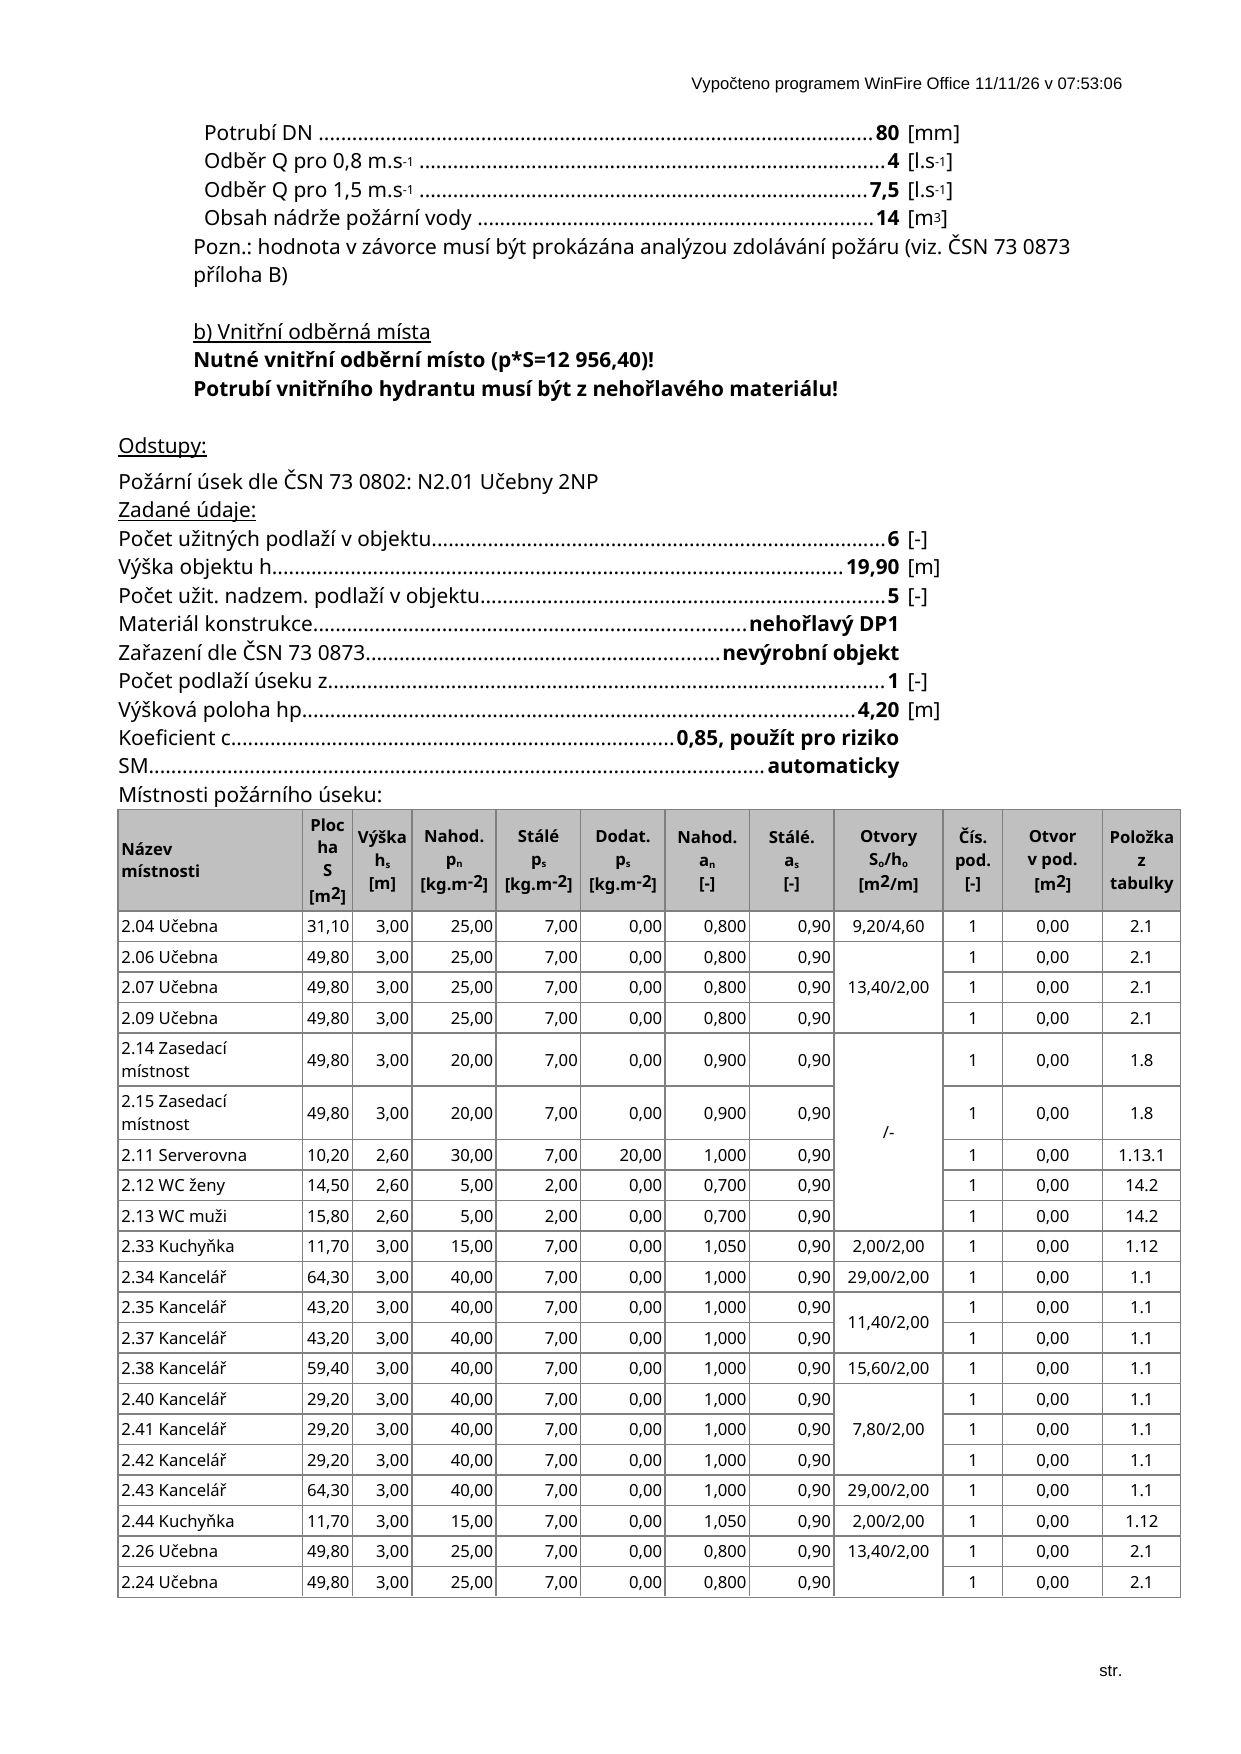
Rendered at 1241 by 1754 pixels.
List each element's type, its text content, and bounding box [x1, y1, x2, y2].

table_cell 3,00 [353, 1087, 411, 1138]
table_cell 0,00 [581, 1232, 664, 1261]
table_cell 0,00 [1003, 1354, 1102, 1383]
table_cell 11,70 [303, 1232, 352, 1261]
table_cell 2.38 Kancelář [119, 1354, 302, 1383]
table_header Otvor v pod. [m2] [1003, 810, 1102, 910]
table_cell 2,00 [497, 1201, 580, 1230]
table_cell 2.14 Zasedací místnost [119, 1034, 302, 1085]
table_cell 0,00 [1003, 1003, 1102, 1032]
table_cell 1.1 [1103, 1384, 1180, 1413]
table_cell 7,00 [497, 1232, 580, 1261]
table_cell 15,00 [413, 1506, 495, 1535]
table_cell 0,90 [750, 1201, 833, 1230]
table_cell 40,00 [413, 1293, 495, 1322]
table_cell 0,00 [1003, 1171, 1102, 1199]
table_cell 1.1 [1103, 1323, 1180, 1352]
table_cell 1,000 [666, 1384, 749, 1413]
table_cell 0,00 [1003, 1537, 1102, 1566]
table_cell 7,00 [497, 1087, 580, 1138]
table_cell 3,00 [353, 1567, 411, 1596]
table_cell 25,00 [413, 1537, 495, 1566]
table_cell 0,90 [750, 973, 833, 1002]
table_cell 0,00 [581, 1293, 664, 1322]
table_cell 1,000 [666, 1293, 749, 1322]
table_cell 0,00 [1003, 1415, 1102, 1444]
text Požární úsek dle ČSN 73 0802: N2.01 Učebny 2NP [118, 467, 1122, 496]
table_cell 0,00 [1003, 942, 1102, 971]
table_cell 7,00 [497, 1476, 580, 1505]
table_cell 3,00 [353, 1232, 411, 1261]
table_cell 0,800 [666, 942, 749, 971]
table_cell 3,00 [353, 1293, 411, 1322]
table_cell 1 [944, 1384, 1002, 1413]
table_cell 0,00 [1003, 1384, 1102, 1413]
table_cell 1 [944, 1323, 1002, 1352]
table_cell 3,00 [353, 1034, 411, 1085]
table_cell 0,00 [581, 1354, 664, 1383]
table_cell 64,30 [303, 1262, 352, 1291]
table_cell 0,00 [1003, 1262, 1102, 1291]
table_cell 0,00 [581, 1415, 664, 1444]
table_header Výška hs [m] [353, 810, 411, 910]
table_cell 0,800 [666, 1003, 749, 1032]
table_cell 25,00 [413, 1003, 495, 1032]
table_cell 49,80 [303, 1567, 352, 1596]
table_cell 31,10 [303, 912, 352, 941]
table_cell 1.1 [1103, 1293, 1180, 1322]
table_cell 2.43 Kancelář [119, 1476, 302, 1505]
table_cell 7,00 [497, 1140, 580, 1169]
table_cell 1 [944, 1476, 1002, 1505]
table_cell 1 [944, 1171, 1002, 1199]
table_header Stálé. as [-] [750, 810, 833, 910]
table_cell 3,00 [353, 973, 411, 1002]
table_cell 0,00 [581, 1201, 664, 1230]
table_header Položka z tabulky [1103, 810, 1180, 910]
table_cell 0,00 [581, 1445, 664, 1474]
table_cell 0,00 [1003, 1140, 1102, 1169]
table_cell 2.37 Kancelář [119, 1323, 302, 1352]
table_cell 2.13 WC muži [119, 1201, 302, 1230]
table_cell 0,00 [1003, 1293, 1102, 1322]
table_cell 43,20 [303, 1323, 352, 1352]
table_cell 7,00 [497, 912, 580, 941]
table_cell 0,00 [1003, 1232, 1102, 1261]
table_cell 29,20 [303, 1415, 352, 1444]
table_header Čís. pod. [-] [944, 810, 1002, 910]
text Výšková poloha hp 4,20 [m] [118, 695, 1122, 723]
table_cell 3,00 [353, 1323, 411, 1352]
table_cell 0,00 [581, 1003, 664, 1032]
table_cell 2,60 [353, 1140, 411, 1169]
table_cell 0,00 [581, 1323, 664, 1352]
table_cell 0,90 [750, 1384, 833, 1413]
table_cell 49,80 [303, 1003, 352, 1032]
table_cell 1 [944, 1201, 1002, 1230]
table_cell 0,700 [666, 1171, 749, 1199]
table_cell 0,90 [750, 1445, 833, 1474]
table_cell 0,800 [666, 912, 749, 941]
table_cell 49,80 [303, 1537, 352, 1566]
text Odstupy: [118, 431, 1122, 459]
table_cell 0,00 [581, 1567, 664, 1596]
table_cell 1.8 [1103, 1034, 1180, 1085]
table_cell 7,00 [497, 942, 580, 971]
table_cell 1 [944, 1140, 1002, 1169]
table_cell 40,00 [413, 1415, 495, 1444]
table_cell 7,00 [497, 1034, 580, 1085]
table_cell 1.1 [1103, 1262, 1180, 1291]
text Výška objektu h 19,90 [m] [118, 552, 1122, 581]
table_cell 1,000 [666, 1445, 749, 1474]
table_cell 25,00 [413, 973, 495, 1002]
table_cell 3,00 [353, 1262, 411, 1291]
table_cell 0,00 [581, 1262, 664, 1291]
table_cell 15,00 [413, 1232, 495, 1261]
table_cell 20,00 [581, 1140, 664, 1169]
table_cell 5,00 [413, 1201, 495, 1230]
table_cell 2.26 Učebna [119, 1537, 302, 1566]
table_cell 2.1 [1103, 1003, 1180, 1032]
table_cell 10,20 [303, 1140, 352, 1169]
table_cell 0,90 [750, 1323, 833, 1352]
table_cell 1 [944, 912, 1002, 941]
table_cell 0,00 [1003, 1034, 1102, 1085]
table_cell 0,00 [1003, 1476, 1102, 1505]
text Koeficient c 0,85, použít pro riziko [118, 723, 1122, 752]
table_cell 7,00 [497, 1415, 580, 1444]
table_cell 1 [944, 1003, 1002, 1032]
table_cell 0,00 [581, 1171, 664, 1199]
table_cell 1 [944, 1537, 1002, 1566]
table_cell 0,00 [1003, 1506, 1102, 1535]
text b) Vnitřní odběrná místa [193, 317, 1122, 346]
table_cell 3,00 [353, 1384, 411, 1413]
table_cell 2.15 Zasedací místnost [119, 1087, 302, 1138]
table_cell 2.06 Učebna [119, 942, 302, 971]
table_cell 1,000 [666, 1476, 749, 1505]
table_cell 7,00 [497, 1384, 580, 1413]
table_cell 2.09 Učebna [119, 1003, 302, 1032]
text Nutné vnitřní odběrní místo (p*S=12 956,40)! [193, 346, 1122, 374]
table_cell 0,90 [750, 1087, 833, 1138]
table_cell 2.44 Kuchyňka [119, 1506, 302, 1535]
table_cell 2.34 Kancelář [119, 1262, 302, 1291]
table_header Stálé ps [kg.m-2] [497, 810, 580, 910]
table_cell 0,00 [581, 1506, 664, 1535]
table_cell 13,40/2,00 [835, 1537, 942, 1596]
table_cell 0,90 [750, 1171, 833, 1199]
table_header Nahod. an [-] [666, 810, 749, 910]
table_cell 14.2 [1103, 1201, 1180, 1230]
text Odběr Q pro 1,5 m.s-1 7,5 [l.s-1] [193, 175, 1122, 203]
table_cell 40,00 [413, 1262, 495, 1291]
table_cell 7,00 [497, 1262, 580, 1291]
table_cell 1,000 [666, 1140, 749, 1169]
table_cell 1.1 [1103, 1445, 1180, 1474]
table_cell 0,00 [1003, 1445, 1102, 1474]
table_cell 0,900 [666, 1087, 749, 1138]
text Počet užit. nadzem. podlaží v objektu 5 [-] [118, 581, 1122, 609]
table_cell 1 [944, 973, 1002, 1002]
table_cell 2.1 [1103, 1567, 1180, 1596]
table_cell 40,00 [413, 1476, 495, 1505]
table_cell 0,00 [581, 1087, 664, 1138]
table_cell 0,00 [1003, 1567, 1102, 1596]
table_cell 11,70 [303, 1506, 352, 1535]
table_cell 3,00 [353, 1415, 411, 1444]
table_cell 1 [944, 1567, 1002, 1596]
table_cell 1.1 [1103, 1415, 1180, 1444]
table_cell 3,00 [353, 942, 411, 971]
text Pozn.: hodnota v závorce musí být prokázána analýzou zdolávání požáru (viz. ČSN 73 0873 příloha B) [193, 232, 1122, 289]
table_cell 3,00 [353, 912, 411, 941]
table_cell 1,050 [666, 1506, 749, 1535]
table_cell 2,00/2,00 [835, 1232, 942, 1261]
table_cell 2.12 WC ženy [119, 1171, 302, 1199]
text Počet podlaží úseku z 1 [-] [118, 666, 1122, 695]
table_cell 14.2 [1103, 1171, 1180, 1199]
table_cell 43,20 [303, 1293, 352, 1322]
table_cell 1.8 [1103, 1087, 1180, 1138]
table_cell 0,90 [750, 1506, 833, 1535]
table_cell 2.1 [1103, 973, 1180, 1002]
table_cell 7,00 [497, 1567, 580, 1596]
table_cell 1,000 [666, 1262, 749, 1291]
table_cell 2.41 Kancelář [119, 1415, 302, 1444]
table_cell 29,00/2,00 [835, 1476, 942, 1505]
table_cell 0,800 [666, 1567, 749, 1596]
table_cell 3,00 [353, 1445, 411, 1474]
table_cell 1.1 [1103, 1476, 1180, 1505]
table_cell 1 [944, 942, 1002, 971]
table_cell 59,40 [303, 1354, 352, 1383]
table_cell 49,80 [303, 942, 352, 971]
table_cell 0,00 [1003, 1323, 1102, 1352]
table_cell 0,90 [750, 1354, 833, 1383]
table_cell 15,60/2,00 [835, 1354, 942, 1383]
table_cell 2.33 Kuchyňka [119, 1232, 302, 1261]
table_cell 2,60 [353, 1171, 411, 1199]
text Potrubí vnitřního hydrantu musí být z nehořlavého materiálu! [193, 374, 1122, 402]
table_cell 0,90 [750, 1232, 833, 1261]
table_cell 49,80 [303, 1034, 352, 1085]
table_cell 2,00 [497, 1171, 580, 1199]
table_cell 0,90 [750, 1140, 833, 1169]
text Obsah nádrže požární vody 14 [m3] [193, 203, 1122, 232]
table_cell 0,90 [750, 1293, 833, 1322]
table_cell 1,000 [666, 1415, 749, 1444]
table_cell 0,00 [1003, 1087, 1102, 1138]
table_cell 0,00 [581, 912, 664, 941]
table_cell 3,00 [353, 1354, 411, 1383]
table_cell 3,00 [353, 1537, 411, 1566]
table_cell 7,00 [497, 1293, 580, 1322]
table_cell 7,80/2,00 [835, 1384, 942, 1474]
table_cell 2.07 Učebna [119, 973, 302, 1002]
table_cell 0,00 [581, 1384, 664, 1413]
table_cell 11,40/2,00 [835, 1293, 942, 1352]
table_cell 0,00 [581, 1537, 664, 1566]
table_cell 0,90 [750, 912, 833, 941]
table_cell 2.11 Serverovna [119, 1140, 302, 1169]
table_cell 29,00/2,00 [835, 1262, 942, 1291]
table_cell 1.13.1 [1103, 1140, 1180, 1169]
table_cell 1.12 [1103, 1232, 1180, 1261]
text Počet užitných podlaží v objektu 6 [-] [118, 524, 1122, 552]
table_cell 1 [944, 1034, 1002, 1085]
table_cell 0,800 [666, 1537, 749, 1566]
table_cell 2.1 [1103, 942, 1180, 971]
table_cell 25,00 [413, 942, 495, 971]
table_cell 0,700 [666, 1201, 749, 1230]
text Odběr Q pro 0,8 m.s-1 4 [l.s-1] [193, 147, 1122, 175]
table_cell 40,00 [413, 1445, 495, 1474]
table_cell 0,90 [750, 1476, 833, 1505]
table_cell 3,00 [353, 1003, 411, 1032]
table_cell 2.35 Kancelář [119, 1293, 302, 1322]
table_cell 2.1 [1103, 1537, 1180, 1566]
table_cell 25,00 [413, 1567, 495, 1596]
table_cell 29,20 [303, 1384, 352, 1413]
table_header Plocha S [m2] [303, 810, 352, 910]
table_cell 29,20 [303, 1445, 352, 1474]
text Potrubí DN 80 [mm] [193, 118, 1122, 147]
table_cell 7,00 [497, 1323, 580, 1352]
table_cell 1,000 [666, 1323, 749, 1352]
table_cell 1 [944, 1354, 1002, 1383]
table_cell 2.04 Učebna [119, 912, 302, 941]
table_cell /- [835, 1034, 942, 1230]
table_cell 0,90 [750, 1415, 833, 1444]
table_cell 0,900 [666, 1034, 749, 1085]
table_cell 2,60 [353, 1201, 411, 1230]
text Místnosti požárního úseku: [118, 780, 1122, 808]
table_cell 7,00 [497, 973, 580, 1002]
table_header Nahod. pn [kg.m-2] [413, 810, 495, 910]
table_cell 7,00 [497, 1003, 580, 1032]
table_cell 64,30 [303, 1476, 352, 1505]
text Zadané údaje: [118, 496, 1122, 524]
table_cell 1 [944, 1445, 1002, 1474]
table_cell 7,00 [497, 1506, 580, 1535]
table_cell 2.42 Kancelář [119, 1445, 302, 1474]
table_cell 0,00 [1003, 973, 1102, 1002]
table_cell 25,00 [413, 912, 495, 941]
table_header Otvory So/ho [m2/m] [835, 810, 942, 910]
table_cell 40,00 [413, 1323, 495, 1352]
table_cell 40,00 [413, 1384, 495, 1413]
table_cell 0,90 [750, 1003, 833, 1032]
table_cell 49,80 [303, 1087, 352, 1138]
table_cell 1,050 [666, 1232, 749, 1261]
table_cell 2.24 Učebna [119, 1567, 302, 1596]
table_cell 1 [944, 1293, 1002, 1322]
table_cell 20,00 [413, 1034, 495, 1085]
text SM automaticky [118, 752, 1122, 780]
table_cell 1 [944, 1262, 1002, 1291]
table_cell 0,00 [581, 942, 664, 971]
table_cell 0,00 [581, 1034, 664, 1085]
table_cell 49,80 [303, 973, 352, 1002]
table_cell 20,00 [413, 1087, 495, 1138]
table_cell 7,00 [497, 1445, 580, 1474]
table_cell 15,80 [303, 1201, 352, 1230]
table_cell 3,00 [353, 1506, 411, 1535]
table_cell 0,00 [581, 973, 664, 1002]
text Materiál konstrukce nehořlavý DP1 [118, 609, 1122, 638]
table_cell 0,800 [666, 973, 749, 1002]
table_cell 0,90 [750, 1262, 833, 1291]
table_cell 1 [944, 1415, 1002, 1444]
table_cell 2,00/2,00 [835, 1506, 942, 1535]
table_cell 5,00 [413, 1171, 495, 1199]
table_cell 2.1 [1103, 912, 1180, 941]
table_cell 0,00 [1003, 1201, 1102, 1230]
table_cell 1.12 [1103, 1506, 1180, 1535]
table_cell 13,40/2,00 [835, 942, 942, 1032]
table_cell 7,00 [497, 1354, 580, 1383]
table_cell 2.40 Kancelář [119, 1384, 302, 1413]
table_cell 1 [944, 1232, 1002, 1261]
table_cell 7,00 [497, 1537, 580, 1566]
table_cell 1.1 [1103, 1354, 1180, 1383]
table_cell 30,00 [413, 1140, 495, 1169]
table_cell 0,90 [750, 942, 833, 971]
table_cell 0,90 [750, 1034, 833, 1085]
table_cell 1 [944, 1506, 1002, 1535]
table_cell 14,50 [303, 1171, 352, 1199]
table_header Název místnosti [119, 810, 302, 910]
table_cell 0,00 [1003, 912, 1102, 941]
text Zařazení dle ČSN 73 0873 nevýrobní objekt [118, 638, 1122, 666]
table_cell 0,00 [581, 1476, 664, 1505]
table_cell 3,00 [353, 1476, 411, 1505]
table_cell 1,000 [666, 1354, 749, 1383]
table_cell 0,90 [750, 1537, 833, 1566]
table_cell 40,00 [413, 1354, 495, 1383]
table_cell 1 [944, 1087, 1002, 1138]
table_header Dodat. ps [kg.m-2] [581, 810, 664, 910]
table_cell 9,20/4,60 [835, 912, 942, 941]
table_cell 0,90 [750, 1567, 833, 1596]
